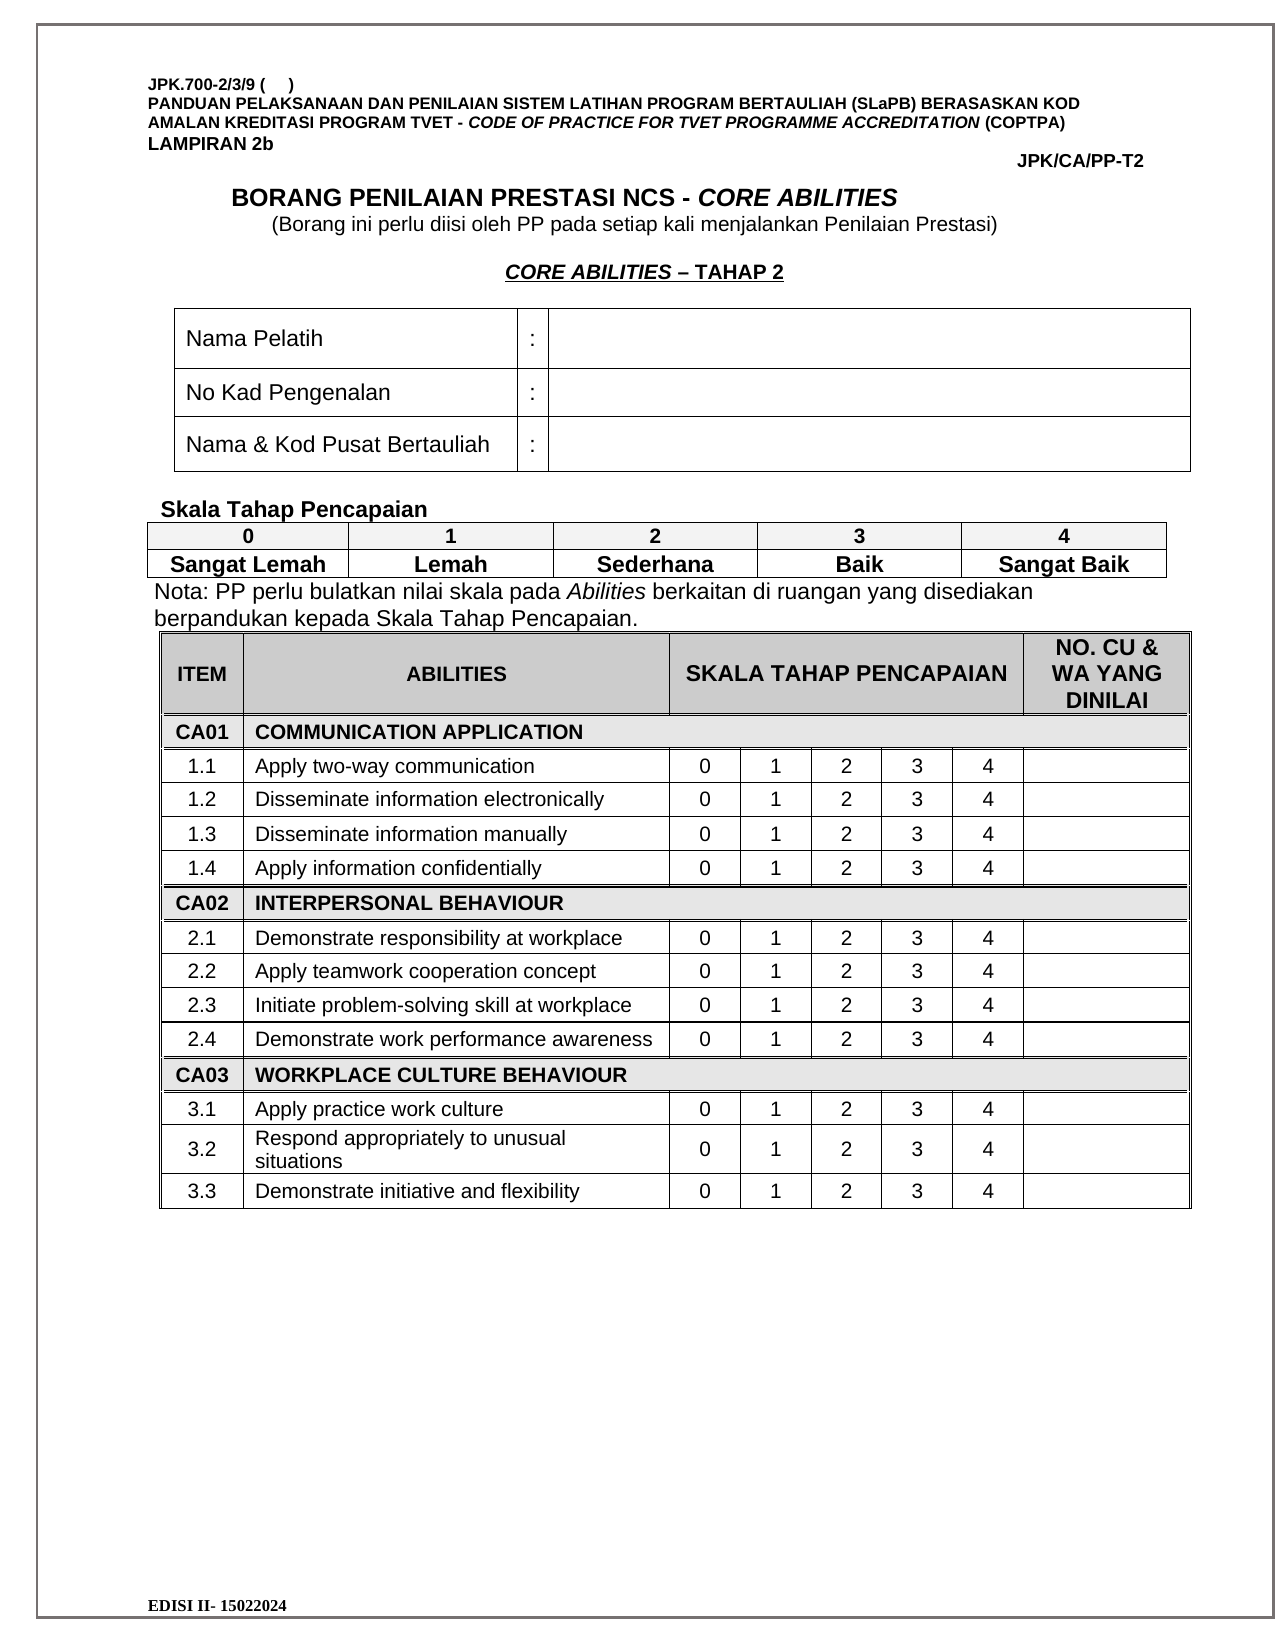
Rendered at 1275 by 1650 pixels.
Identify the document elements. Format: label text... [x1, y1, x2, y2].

table_cell 0 [670, 783, 740, 816]
table_cell 1 [741, 817, 811, 850]
table_cell No Kad Pengenalan [175, 369, 517, 416]
table_header 3 [758, 523, 961, 549]
table_cell [549, 417, 1190, 471]
table_cell : [518, 417, 548, 471]
table_cell Disseminate information electronically [244, 783, 669, 816]
table_cell Demonstrate initiative and flexibility [244, 1174, 669, 1207]
table_cell [1024, 919, 1189, 953]
table_cell 4 [953, 954, 1023, 987]
table_cell 4 [953, 988, 1023, 1021]
table_cell INTERPERSONAL BEHAVIOUR [244, 884, 1190, 919]
text Skala Tahap Pencapaian [148, 496, 1122, 522]
table_cell 3.2 [162, 1125, 243, 1173]
table_cell 3 [882, 851, 952, 884]
table_cell 1 [741, 1093, 811, 1124]
table_header Nama Pelatih [175, 309, 517, 367]
table_cell 4 [953, 1125, 1023, 1173]
table_cell 2 [812, 954, 881, 987]
table_cell 0 [670, 817, 740, 850]
table_cell CA01 [161, 713, 243, 747]
table_cell COMMUNICATION APPLICATION [244, 713, 1190, 747]
table_cell 0 [670, 1093, 740, 1124]
table_cell Nama & Kod Pusat Bertauliah [175, 417, 517, 471]
table_header 1 [349, 523, 553, 549]
table_cell 3 [882, 1023, 952, 1056]
table_cell 3 [882, 750, 952, 782]
table_header 4 [962, 523, 1166, 549]
table_cell Initiate problem-solving skill at workplace [244, 988, 669, 1021]
table_cell 2 [812, 851, 881, 884]
table_cell 2 [812, 750, 881, 782]
table_header ITEM [162, 634, 243, 713]
table_cell 1.3 [162, 817, 243, 850]
table_cell 3 [882, 922, 952, 953]
table_cell 1 [741, 1125, 811, 1173]
table_cell Apply two-way communication [244, 750, 669, 782]
table_cell 2 [812, 783, 881, 816]
table_cell 3.3 [162, 1174, 243, 1207]
table_cell 1 [741, 750, 811, 782]
table_cell 2 [812, 1093, 881, 1124]
table_cell Apply practice work culture [244, 1093, 669, 1124]
table_cell 0 [670, 1023, 740, 1056]
table_cell 2.1 [162, 919, 243, 953]
table_cell 3 [882, 783, 952, 816]
table_cell Sangat Lemah [148, 550, 348, 577]
table_header : [518, 309, 548, 367]
table_cell [1024, 747, 1190, 782]
table_header NO. CU & WA YANG DINILAI [1024, 634, 1189, 713]
table_cell 2.3 [162, 988, 243, 1021]
table_cell : [518, 369, 548, 416]
table_cell [1024, 1023, 1189, 1056]
table_cell 0 [670, 922, 740, 953]
table_cell 1 [741, 954, 811, 987]
table_cell 1.1 [161, 747, 243, 782]
table_cell [1024, 851, 1189, 884]
table_cell Apply information confidentially [244, 851, 669, 884]
table_cell 4 [953, 1174, 1023, 1207]
text CORE ABILITIES – TAHAP 2 [148, 259, 1122, 283]
table_header 0 [148, 523, 348, 549]
table_cell 3 [882, 988, 952, 1021]
table_cell Sangat Baik [962, 550, 1166, 577]
table_cell 4 [953, 851, 1023, 884]
table_cell 1.2 [162, 783, 243, 816]
table_cell 4 [953, 922, 1023, 953]
table_cell 0 [670, 1125, 740, 1173]
text (Borang ini perlu diisi oleh PP pada setiap kali menjalankan Penilaian Prestasi) [148, 212, 1122, 236]
table_cell [1024, 783, 1189, 816]
table_cell 3.1 [161, 1090, 243, 1124]
table_cell Respond appropriately to unusual situations [244, 1125, 669, 1173]
table_header [549, 309, 1190, 367]
text Nota: PP perlu bulatkan nilai skala pada Abilities berkaitan di ruangan yang disediakan [148, 578, 1122, 604]
table_cell 2 [812, 1023, 881, 1056]
table_cell 2.4 [162, 1023, 243, 1056]
table_header 2 [554, 523, 757, 549]
table_cell 3 [882, 1125, 952, 1173]
table_cell 4 [953, 1023, 1023, 1056]
table_cell 1 [741, 1023, 811, 1056]
table_cell CA03 [162, 1056, 243, 1090]
table_cell 0 [670, 1174, 740, 1207]
table_cell 2 [812, 1125, 881, 1173]
table_cell 4 [953, 1093, 1023, 1124]
table_cell 3 [882, 954, 952, 987]
table_cell CA02 [161, 884, 243, 919]
table_cell [1024, 988, 1189, 1021]
table_cell [1024, 1174, 1189, 1207]
table_cell [549, 369, 1190, 416]
table_cell 3 [882, 1174, 952, 1207]
table_cell 4 [953, 750, 1023, 782]
table_cell 2 [812, 1174, 881, 1207]
table_cell Disseminate information manually [244, 817, 669, 850]
table_cell 0 [670, 988, 740, 1021]
table_cell [1024, 817, 1189, 850]
table_cell 1 [741, 988, 811, 1021]
table_cell 1.4 [162, 851, 243, 884]
table_cell 3 [882, 817, 952, 850]
table_cell Sederhana [554, 550, 757, 577]
table_cell 1 [741, 851, 811, 884]
table_cell WORKPLACE CULTURE BEHAVIOUR [244, 1056, 1189, 1090]
table_cell Baik [758, 550, 961, 577]
table_cell 1 [741, 783, 811, 816]
table_cell 0 [670, 750, 740, 782]
table_cell 2.2 [162, 954, 243, 987]
text LAMPIRAN 2b [148, 132, 1122, 154]
table_cell 2 [812, 922, 881, 953]
table_cell Lemah [349, 550, 553, 577]
table_cell 0 [670, 851, 740, 884]
table_cell 0 [670, 954, 740, 987]
table_cell 2 [812, 988, 881, 1021]
table_cell 4 [953, 783, 1023, 816]
table_cell 1 [741, 1174, 811, 1207]
text berpandukan kepada Skala Tahap Pencapaian. [148, 604, 1122, 631]
table_cell 3 [882, 1093, 952, 1124]
table_cell Demonstrate work performance awareness [244, 1023, 669, 1056]
table_cell 1 [741, 922, 811, 953]
table_cell [1024, 1090, 1190, 1124]
text BORANG PENILAIAN PRESTASI NCS - CORE ABILITIES [148, 183, 1122, 212]
table_header SKALA TAHAP PENCAPAIAN [670, 634, 1023, 713]
table_cell [1024, 954, 1189, 987]
table_cell [1024, 1125, 1189, 1173]
table_cell Apply teamwork cooperation concept [244, 954, 669, 987]
table_header ABILITIES [244, 634, 669, 713]
table_cell Demonstrate responsibility at workplace [244, 922, 669, 953]
table_cell 2 [812, 817, 881, 850]
table_cell 4 [953, 817, 1023, 850]
